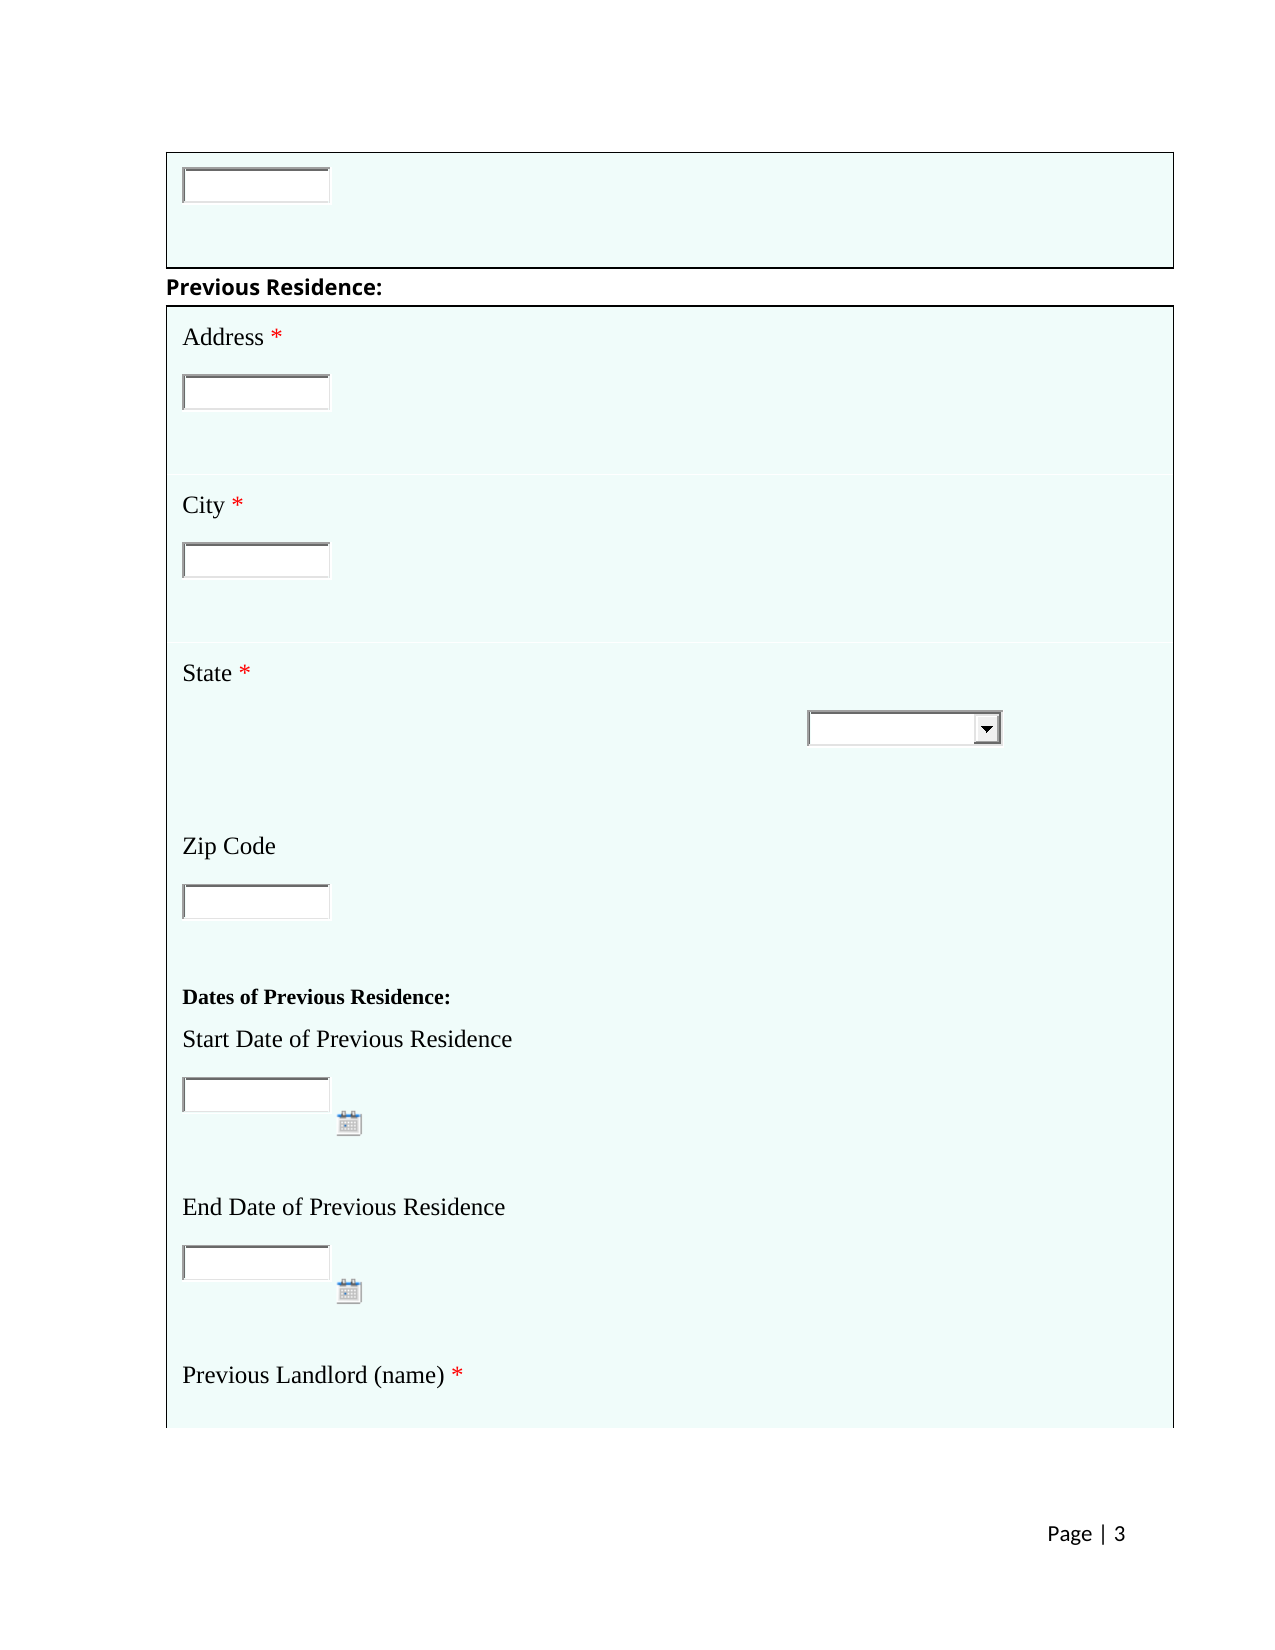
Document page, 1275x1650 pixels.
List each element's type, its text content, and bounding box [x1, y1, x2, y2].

table_cell Previous Residence: [150, 271, 1173, 303]
table_cell [150, 150, 1173, 271]
picture [332, 1274, 364, 1306]
picture [332, 1106, 364, 1138]
table_cell [150, 304, 1173, 1430]
